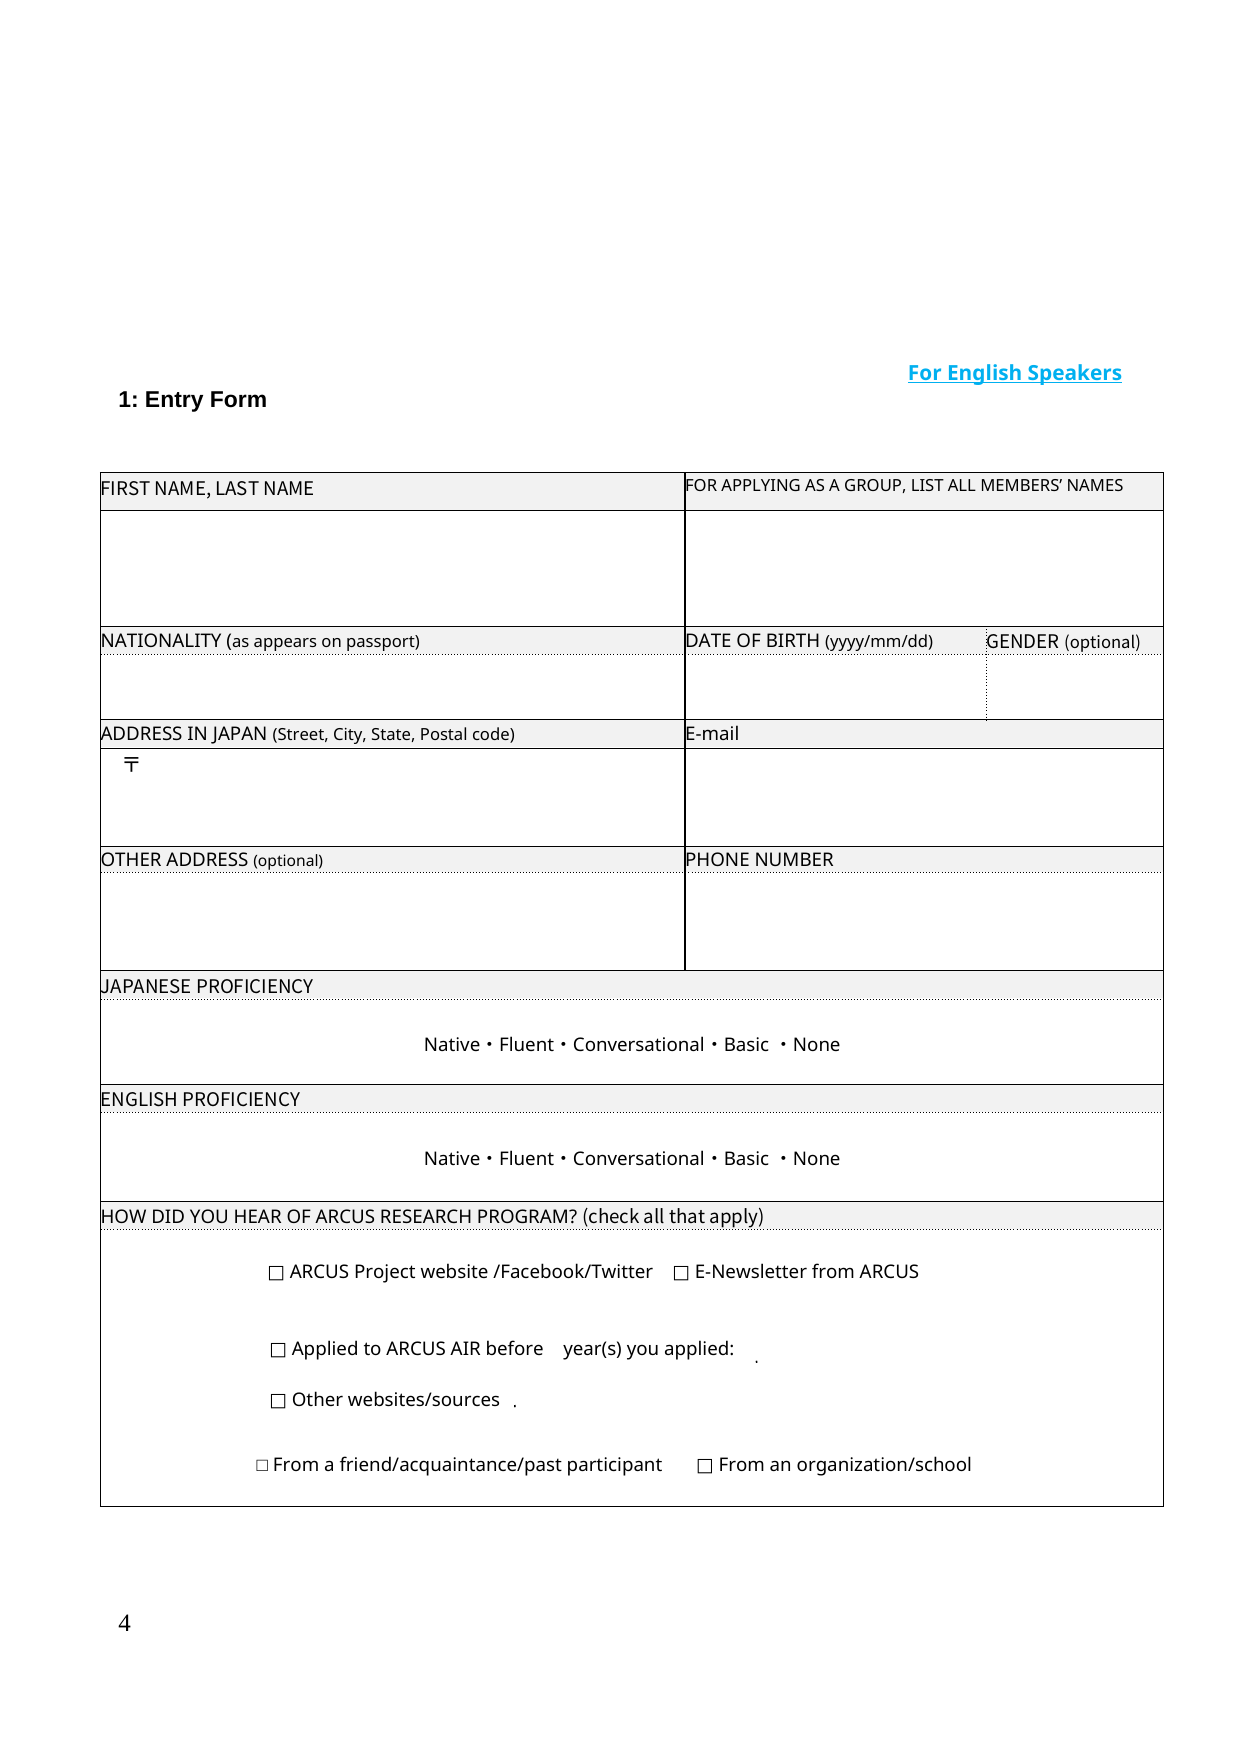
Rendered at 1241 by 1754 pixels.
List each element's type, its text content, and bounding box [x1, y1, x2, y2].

table_cell GENDER (optional) [986, 627, 1163, 654]
table_cell □ ARCUS Project website /Facebook/Twitter □ E-Newsletter from ARCUS □ Applied to ARCUS AIR before year(s) you applied: □ Other websites/sources □ From a friend/acquaintance/past participant □ From an organization/school [101, 1229, 1163, 1506]
table_cell [686, 511, 1163, 626]
table_header FOR APPLYING AS A GROUP, LIST ALL MEMBERS’ NAMES [686, 473, 1163, 510]
table_cell PHONE NUMBER [686, 847, 1163, 872]
table_cell JAPANESE PROFICIENCY [101, 971, 1163, 998]
table_cell [101, 511, 684, 626]
table_cell ENGLISH PROFICIENCY [101, 1085, 1163, 1112]
table_cell OTHER ADDRESS (optional) [101, 847, 684, 872]
table_cell [101, 872, 684, 970]
table_cell [686, 654, 986, 719]
table_cell [986, 654, 1163, 719]
table_cell DATE OF BIRTH (yyyy/mm/dd) [686, 627, 986, 654]
text 1: Entry Form [118, 386, 1122, 412]
table_cell Native・Fluent・Conversational・Basic ・None [101, 1112, 1163, 1201]
table_cell ADDRESS IN JAPAN (Street, City, State, Postal code) [101, 720, 684, 747]
table_cell NATIONALITY (as appears on passport) [101, 627, 684, 654]
table_cell [686, 872, 1163, 970]
table_cell [101, 654, 684, 719]
table_header FIRST NAME, LAST NAME [101, 473, 684, 510]
table_cell 〒 [101, 749, 684, 846]
table_cell [686, 749, 1163, 846]
table_cell Native・Fluent・Conversational・Basic ・None [101, 999, 1163, 1084]
table_cell E-mail [686, 720, 1163, 747]
text For English Speakers [118, 358, 1122, 386]
